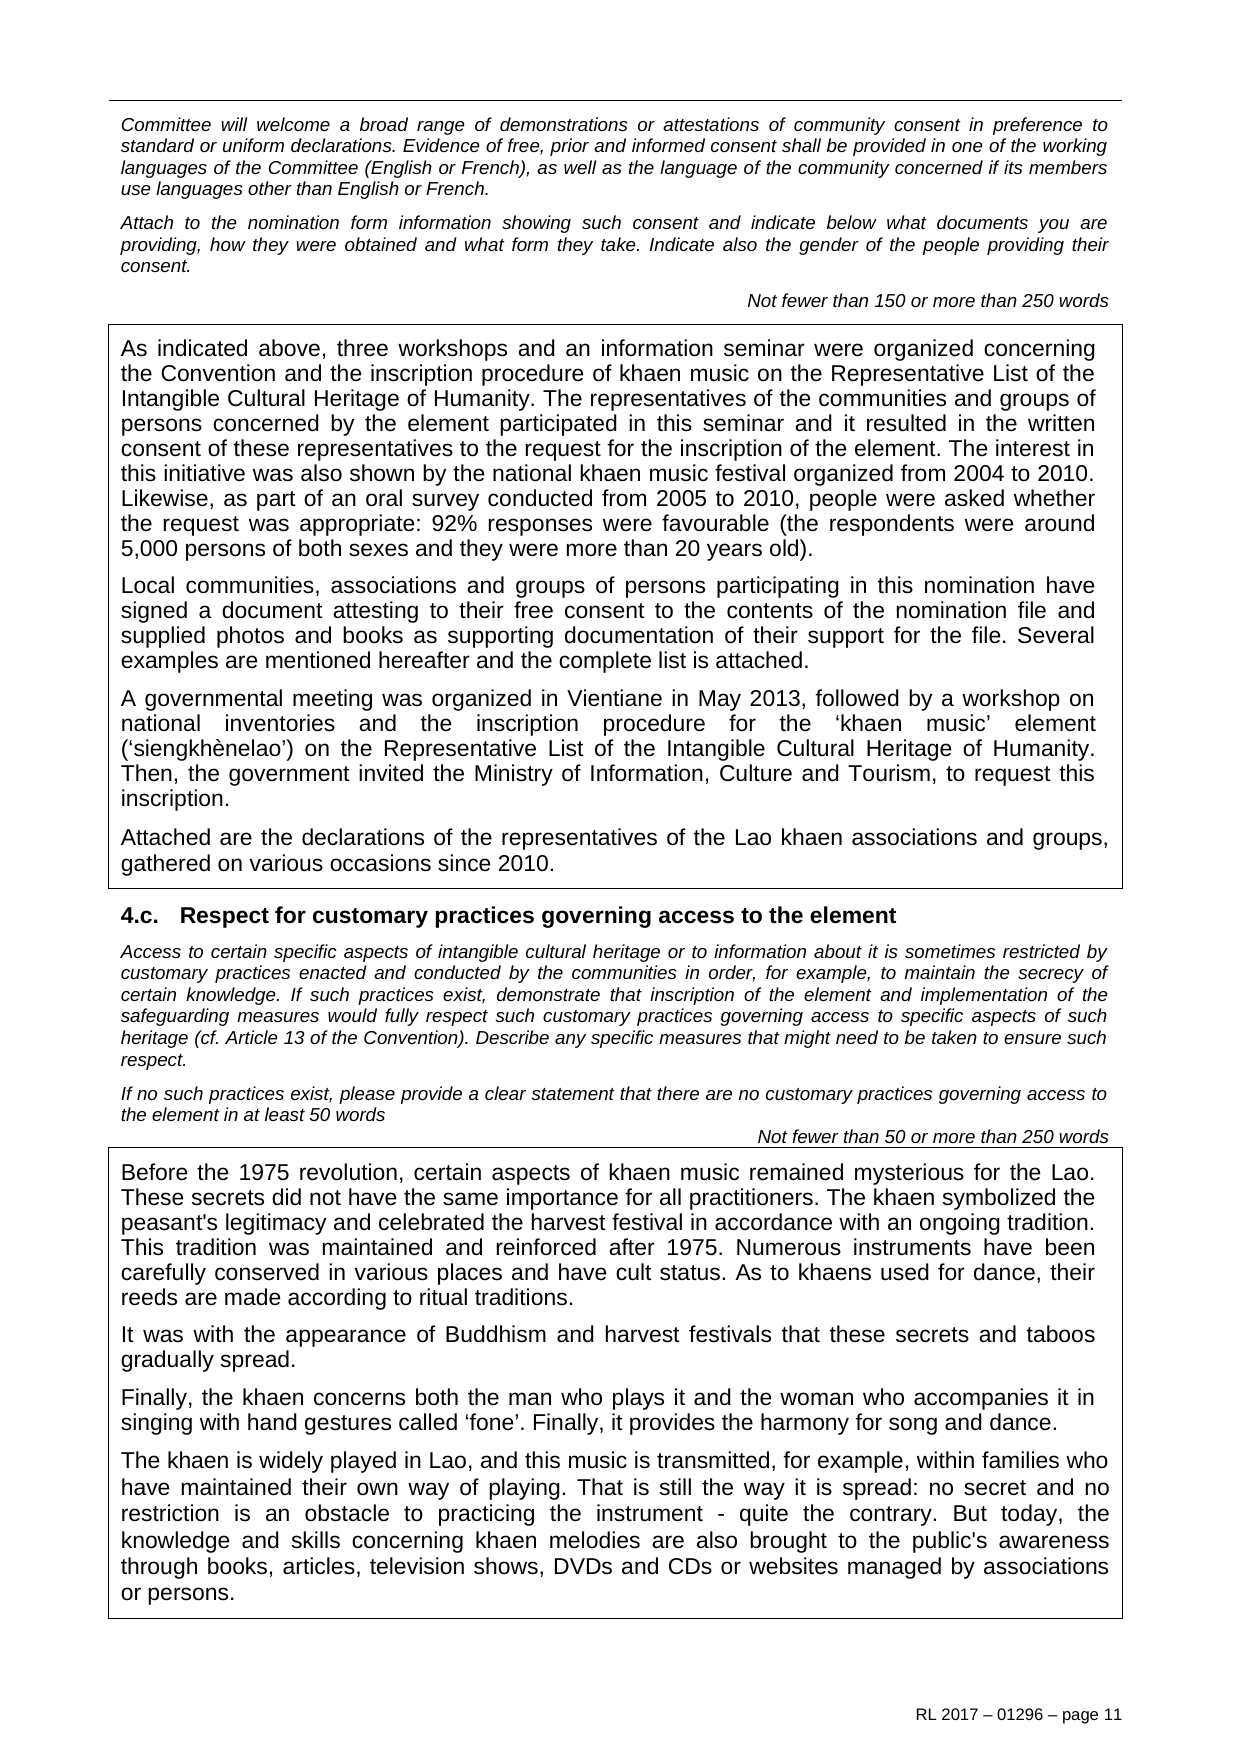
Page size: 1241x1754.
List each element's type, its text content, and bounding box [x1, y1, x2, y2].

table_cell Before the 1975 revolution, certain aspects of khaen music remained mysterious for the Lao. These secrets did not have the same importance for all practitioners. The khaen symbolized the peasant's legitimacy and celebrated the harvest festival in accordance with an ongoing tradition. This tradition was maintained and reinforced after 1975. Numerous instruments have been carefully conserved in various places and have cult status. As to khaens used for dance, their reeds are made according to ritual traditions. It was with the appearance of Buddhism and harvest festivals that these secrets and taboos gradually spread. Finally, the khaen concerns both the man who plays it and the woman who accompanies it in singing with hand gestures called ‘fone’. Finally, it provides the harmony for song and dance. The khaen is widely played in Lao, and this music is transmitted, for example, within families who have maintained their own way of playing. That is still the way it is spread: no secret and no restriction is an obstacle to practicing the instrument - quite the contrary. But today, the knowledge and skills concerning khaen melodies are also brought to the public's awareness through books, articles, television shows, DVDs and CDs or websites managed by associations or persons. [109, 1148, 1122, 1617]
table_cell As indicated above, three workshops and an information seminar were organized concerning the Convention and the inscription procedure of khaen music on the Representative List of the Intangible Cultural Heritage of Humanity. The representatives of the communities and groups of persons concerned by the element participated in this seminar and it resulted in the written consent of these representatives to the request for the inscription of the element. The interest in this initiative was also shown by the national khaen music festival organized from 2004 to 2010. Likewise, as part of an oral survey conducted from 2005 to 2010, people were asked whether the request was appropriate: 92% responses were favourable (the respondents were around 5,000 persons of both sexes and they were more than 20 years old). Local communities, associations and groups of persons participating in this nomination have signed a document attesting to their free consent to the contents of the nomination file and supplied photos and books as supporting documentation of their support for the file. Several examples are mentioned hereafter and the complete list is attached. A governmental meeting was organized in Vientiane in May 2013, followed by a workshop on national inventories and the inscription procedure for the ‘khaen music’ element (‘siengkhènelao’) on the Representative List of the Intangible Cultural Heritage of Humanity. Then, the government invited the Ministry of Information, Culture and Tourism, to request this inscription. Attached are the declarations of the representatives of the Lao khaen associations and groups, gathered on various occasions since 2010. [109, 325, 1122, 888]
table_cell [109, 101, 1122, 323]
table_cell 4.c. Respect for customary practices governing access to the element Access to certain specific aspects of intangible cultural heritage or to information about it is sometimes restricted by customary practices enacted and conducted by the communities in order, for example, to maintain the secrecy of certain knowledge. If such practices exist, demonstrate that inscription of the element and implementation of the safeguarding measures would fully respect such customary practices governing access to specific aspects of such heritage (cf. Article 13 of the Convention). Describe any specific measures that might need to be taken to ensure such respect. If no such practices exist, please provide a clear statement that there are no customary practices governing access to the element in at least 50 words Not fewer than 50 or more than 250 words [109, 889, 1122, 1147]
